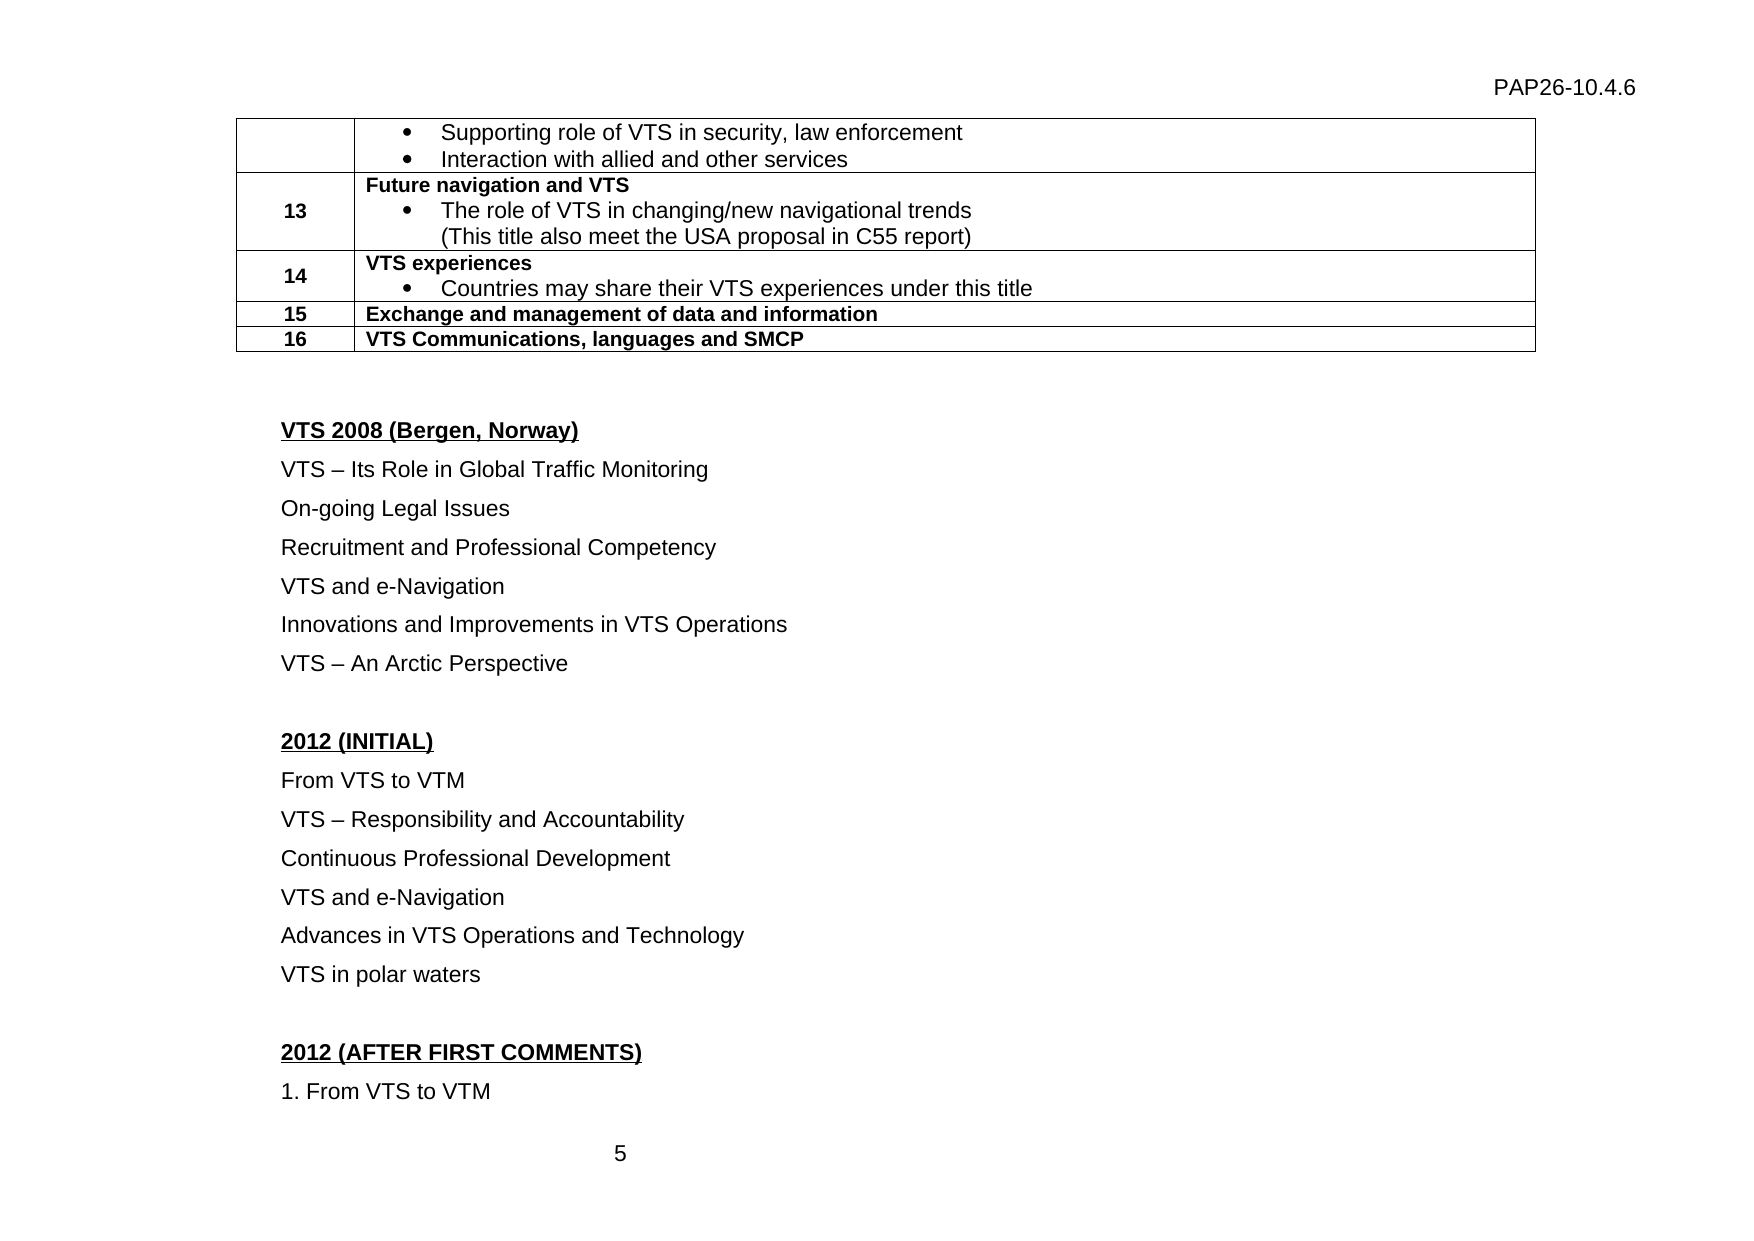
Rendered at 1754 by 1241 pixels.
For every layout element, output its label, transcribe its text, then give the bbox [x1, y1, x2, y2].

text 2012 (INITIAL) [281, 728, 1636, 754]
text Innovations and Improvements in VTS Operations [281, 611, 1636, 638]
text VTS in polar waters [281, 961, 1636, 987]
table_cell 16 [237, 327, 354, 351]
text VTS and e-Navigation [281, 883, 1636, 910]
table_cell 13 [237, 173, 354, 249]
table_cell VTS experiences Countries may share their VTS experiences under this title [355, 251, 1535, 301]
text From VTS to VTM [281, 767, 1636, 793]
text VTS – An Arctic Perspective [281, 650, 1636, 677]
table_cell 14 [237, 251, 354, 301]
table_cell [355, 119, 1535, 172]
text VTS 2008 (Bergen, Norway) [281, 417, 1636, 443]
text 1. From VTS to VTM [281, 1078, 1636, 1104]
table_cell Future navigation and VTS The role of VTS in changing/new navigational trends (This title also meet the USA proposal in C55 report) [355, 173, 1535, 249]
text Advances in VTS Operations and Technology [281, 922, 1636, 949]
table_cell 15 [237, 302, 354, 326]
table_cell VTS Communications, languages and SMCP [355, 327, 1535, 351]
text Continuous Professional Development [281, 844, 1636, 871]
table_cell 12 [237, 119, 354, 172]
text Recruitment and Professional Competency [281, 534, 1636, 560]
text VTS – Its Role in Global Traffic Monitoring [281, 456, 1636, 482]
text On-going Legal Issues [281, 495, 1636, 521]
text VTS and e-Navigation [281, 573, 1636, 599]
text VTS – Responsibility and Accountability [281, 806, 1636, 832]
table_cell Exchange and management of data and information [355, 302, 1535, 326]
text 2012 (AFTER FIRST COMMENTS) [281, 1039, 1636, 1065]
